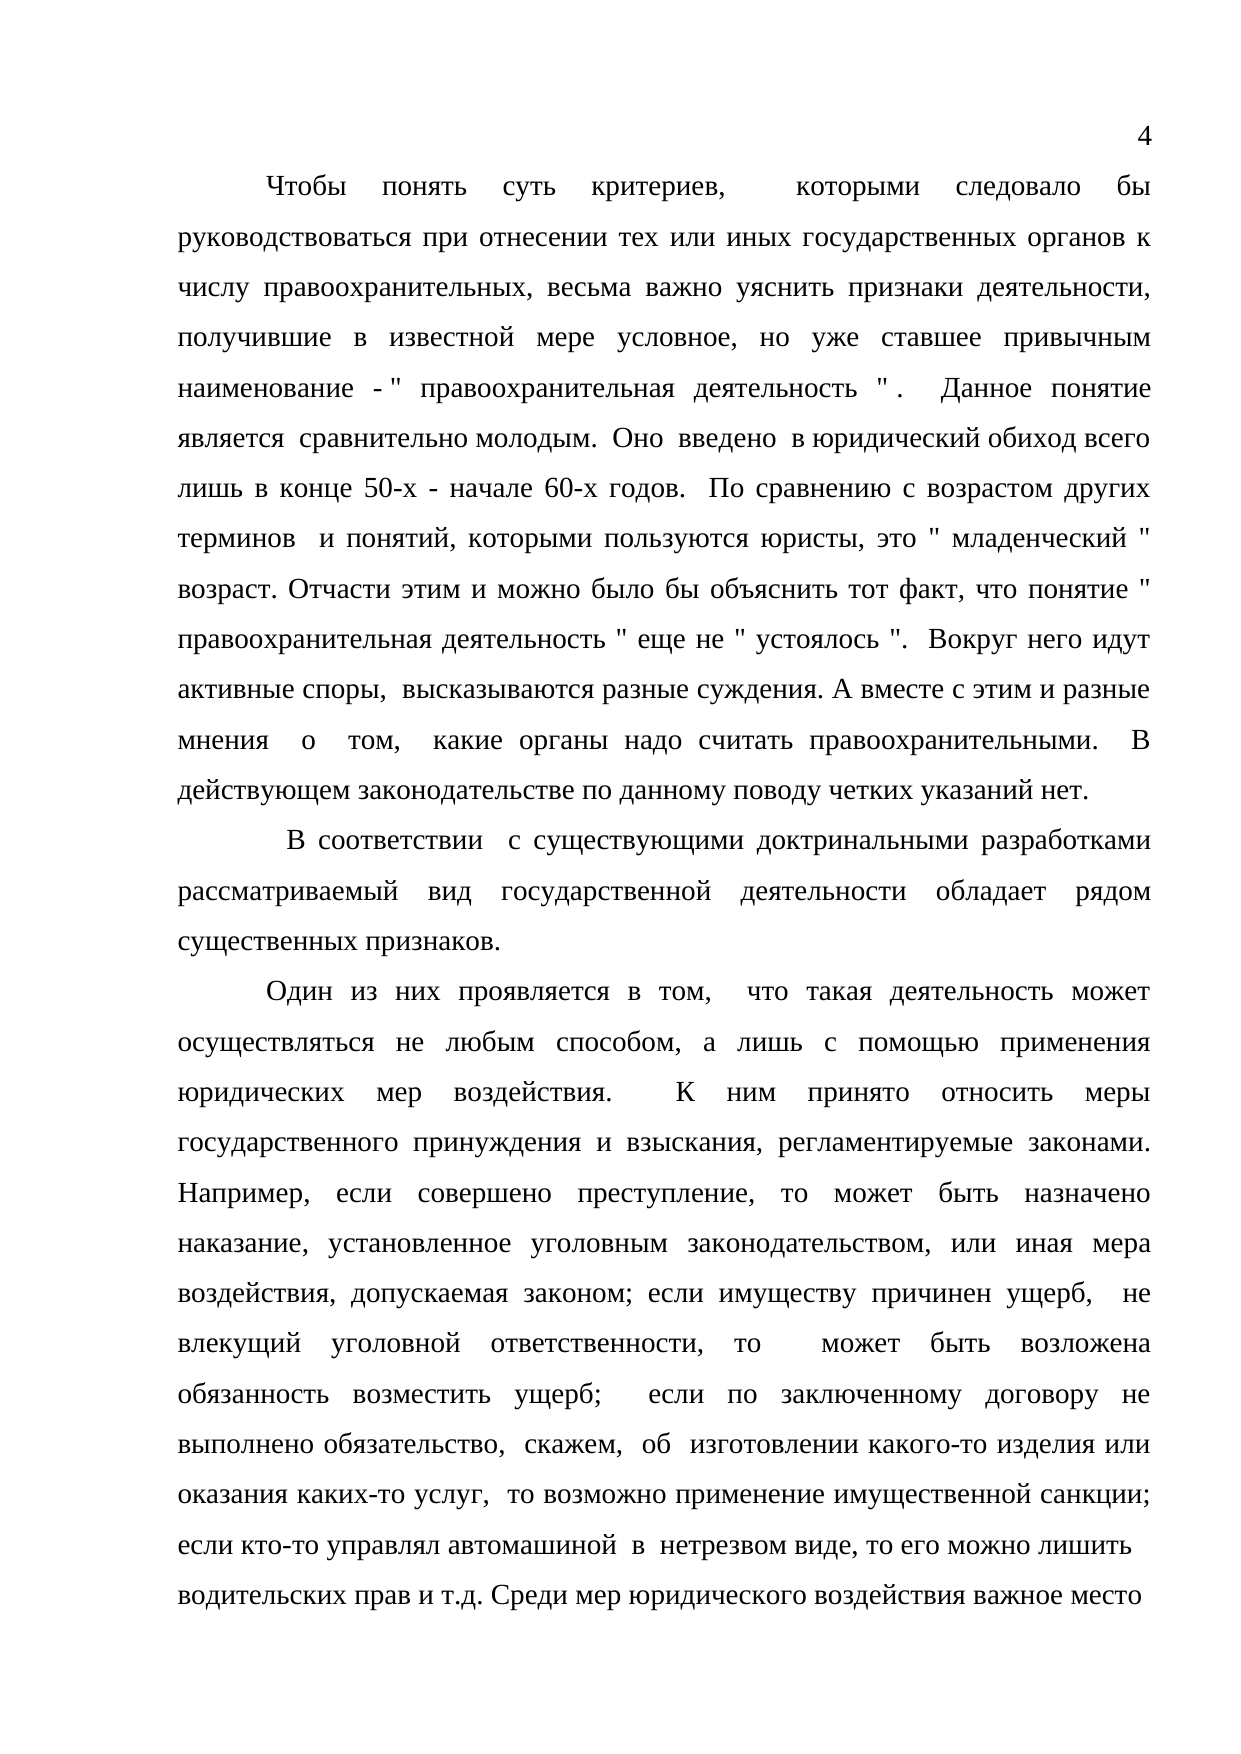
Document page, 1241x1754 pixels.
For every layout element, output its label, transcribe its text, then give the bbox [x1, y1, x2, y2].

text водительских прав и т.д. Среди мер юридического воздействия важное место [177, 1577, 1152, 1611]
text Один из них проявляется в том, что такая деятельность может осуществляться не любым способом, а лишь с помощью применения юридических мер воздействия. К ним принято относить меры государственного принуждения и взыскания, регламентируемые законами. Например, если совершено преступление, то может быть назначено наказание, установленное уголовным законодательством, или иная мера воздействия, допускаемая законом; если имуществу причинен ущерб, не влекущий уголовной ответственности, то может быть возложена обязанность возместить ущерб; если по заключенному договору не выполнено обязательство, скажем, об изготовлении какого-то изделия или оказания каких-то услуг, то возможно применение имущественной санкции; если кто-то управлял автомашиной в нетрезвом виде, то его можно лишить [177, 973, 1152, 1560]
text 4 [177, 118, 1152, 152]
text Чтобы понять суть критериев, которыми следовало бы руководствоваться при отнесении тех или иных государственных органов к числу правоохранительных, весьма важно уяснить признаки деятельности, получившие в известной мере условное, но уже ставшее привычным наименование - " правоохранительная деятельность " . Данное понятие является сравнительно молодым. Оно введено в юридический обиход всего лишь в конце 50-х - начале 60-х годов. По сравнению с возрастом других терминов и понятий, которыми пользуются юристы, это " младенческий " возраст. Отчасти этим и можно было бы объяснить тот факт, что понятие " правоохранительная деятельность " еще не " устоялось ". Вокруг него идут активные споры, высказываются разные суждения. А вместе с этим и разные мнения о том, какие органы надо считать правоохранительными. В действующем законодательстве по данному поводу четких указаний нет. [177, 168, 1152, 806]
text В соответствии с существующими доктринальными разработками рассматриваемый вид государственной деятельности обладает рядом существенных признаков. [177, 822, 1152, 957]
